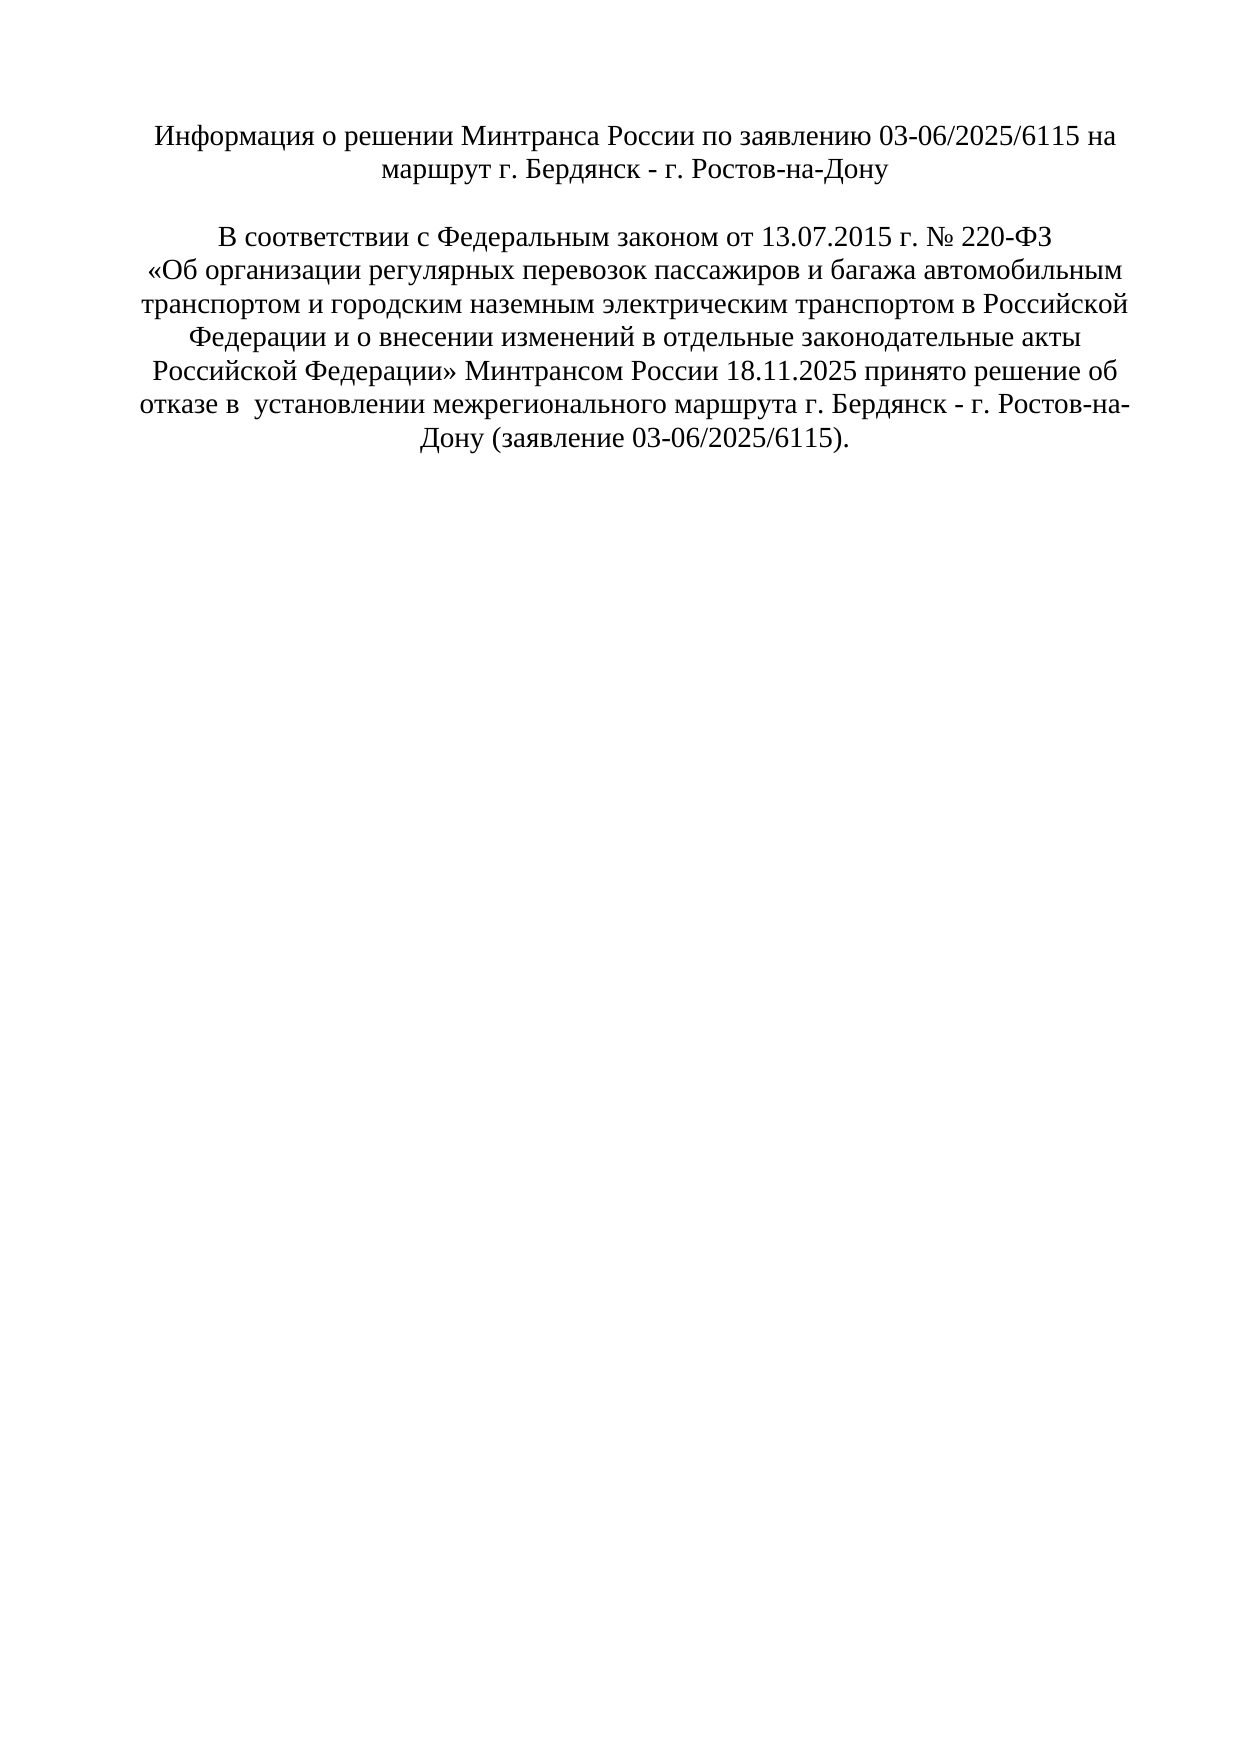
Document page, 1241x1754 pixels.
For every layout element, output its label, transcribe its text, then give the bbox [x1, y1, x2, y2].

text В соответствии с Федеральным законом от 13.07.2015 г. № 220-ФЗ «Об организации регулярных перевозок пассажиров и багажа автомобильным транспортом и городским наземным электрическим транспортом в Российской Федерации и о внесении изменений в отдельные законодательные акты Российской Федерации» Минтрансом России 18.11.2025 принято решение об отказе в установлении межрегионального маршрута г. Бердянск - г. Ростов-на-Дону (заявление 03-06/2025/6115). [118, 219, 1152, 453]
text Информация о решении Минтранса России по заявлению 03-06/2025/6115 на маршрут г. Бердянск - г. Ростов-на-Дону [118, 118, 1152, 185]
